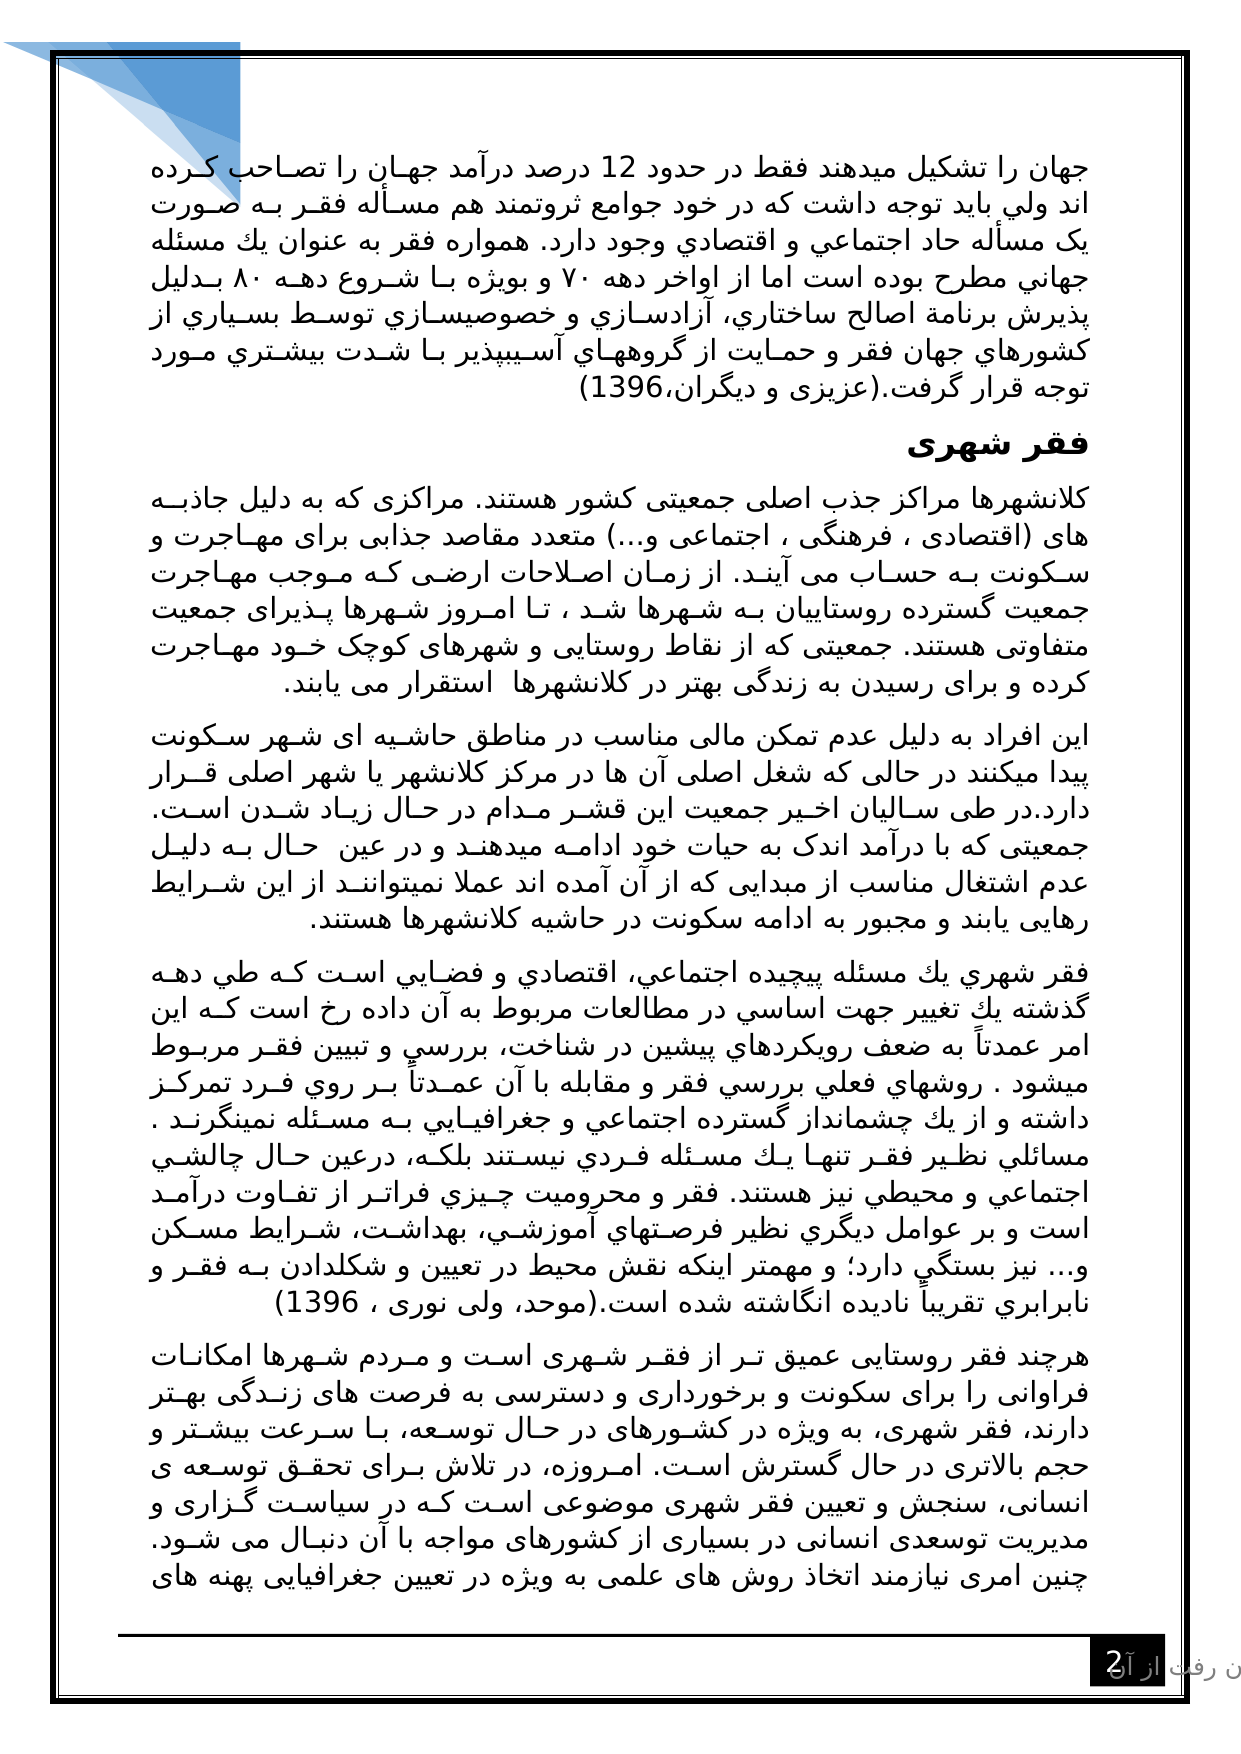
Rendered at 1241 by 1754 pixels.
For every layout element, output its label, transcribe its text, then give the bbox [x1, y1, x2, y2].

picture [59, 59, 241, 208]
text کلانشهرها مراکز جذب اصلی جمعیتی کشور هستند. مراکزی که به دلیل جاذبه های (اقتصادی ، فرهنگی ، اجتماعی و...) متعدد مقاصد جذابی برای مهاجرت و سکونت به حساب می آیند. از زمان اصلاحات ارضی که موجب مهاجرت جمعیت گسترده روستاییان به شهرها شد ، تا امروز شهرها پذیرای جمعیت متفاوتی هستند. جمعیتی که از نقاط روستایی و شهرهای کوچک خود مهاجرت کرده و برای رسیدن به زندگی بهتر در کلانشهرها استقرار می یابند. [150, 482, 1090, 699]
text فقر شهري يك مسئله پيچيده اجتماعي، اقتصادي و فضايي است كه طي دهه گذشته يك تغيير جهت اساسي در مطالعات مربوط به آن داده رخ است كه اين امر عمدتاً به ضعف رويكردهاي پيشين در شناخت، بررسي و تبيين فقر مربوط میشود . روشهاي فعلي بررسي فقر و مقابله با آن عمدتاً بر روي فرد تمركز داشته و از يك چشمانداز گسترده اجتماعي و جغرافيايي به مسئله نمينگرند . مسائلي نظير فقر تنها يك مسئله فردي نيستند بلكه، درعين حال چالشي اجتماعي و محيطي نيز هستند. فقر و محروميت چيزي فراتر از تفاوت درآمد است و بر عوامل ديگري نظير فرصتهاي آموزشي، بهداشت، شرايط مسكن و... نيز بستگي دارد؛ و مهمتر اينكه نقش محيط در تعيين و شكلدادن به فقر و نابرابري تقريباً ناديده انگاشته شده است.(موحد، ولی نوری ، 1396) [150, 955, 1090, 1319]
text این افراد به دلیل عدم تمکن مالی مناسب در مناطق حاشیه ای شهر سکونت پیدا میکنند در حالی که شغل اصلی آن ها در مرکز کلانشهر یا شهر اصلی قرار دارد.در طی سالیان اخیر جمعیت این قشر مدام در حال زیاد شدن است. جمعیتی که با درآمد اندک به حیات خود ادامه میدهند و در عین حال به دلیل عدم اشتغال مناسب از مبدایی که از آن آمده اند عملا نمیتوانند از این شرایط رهایی یابند و مجبور به ادامه سکونت در حاشیه کلانشهرها هستند. [150, 718, 1090, 936]
text فقر شهری [150, 423, 1090, 462]
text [150, 150, 1090, 404]
picture [1, 42, 241, 208]
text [150, 1338, 1090, 1592]
